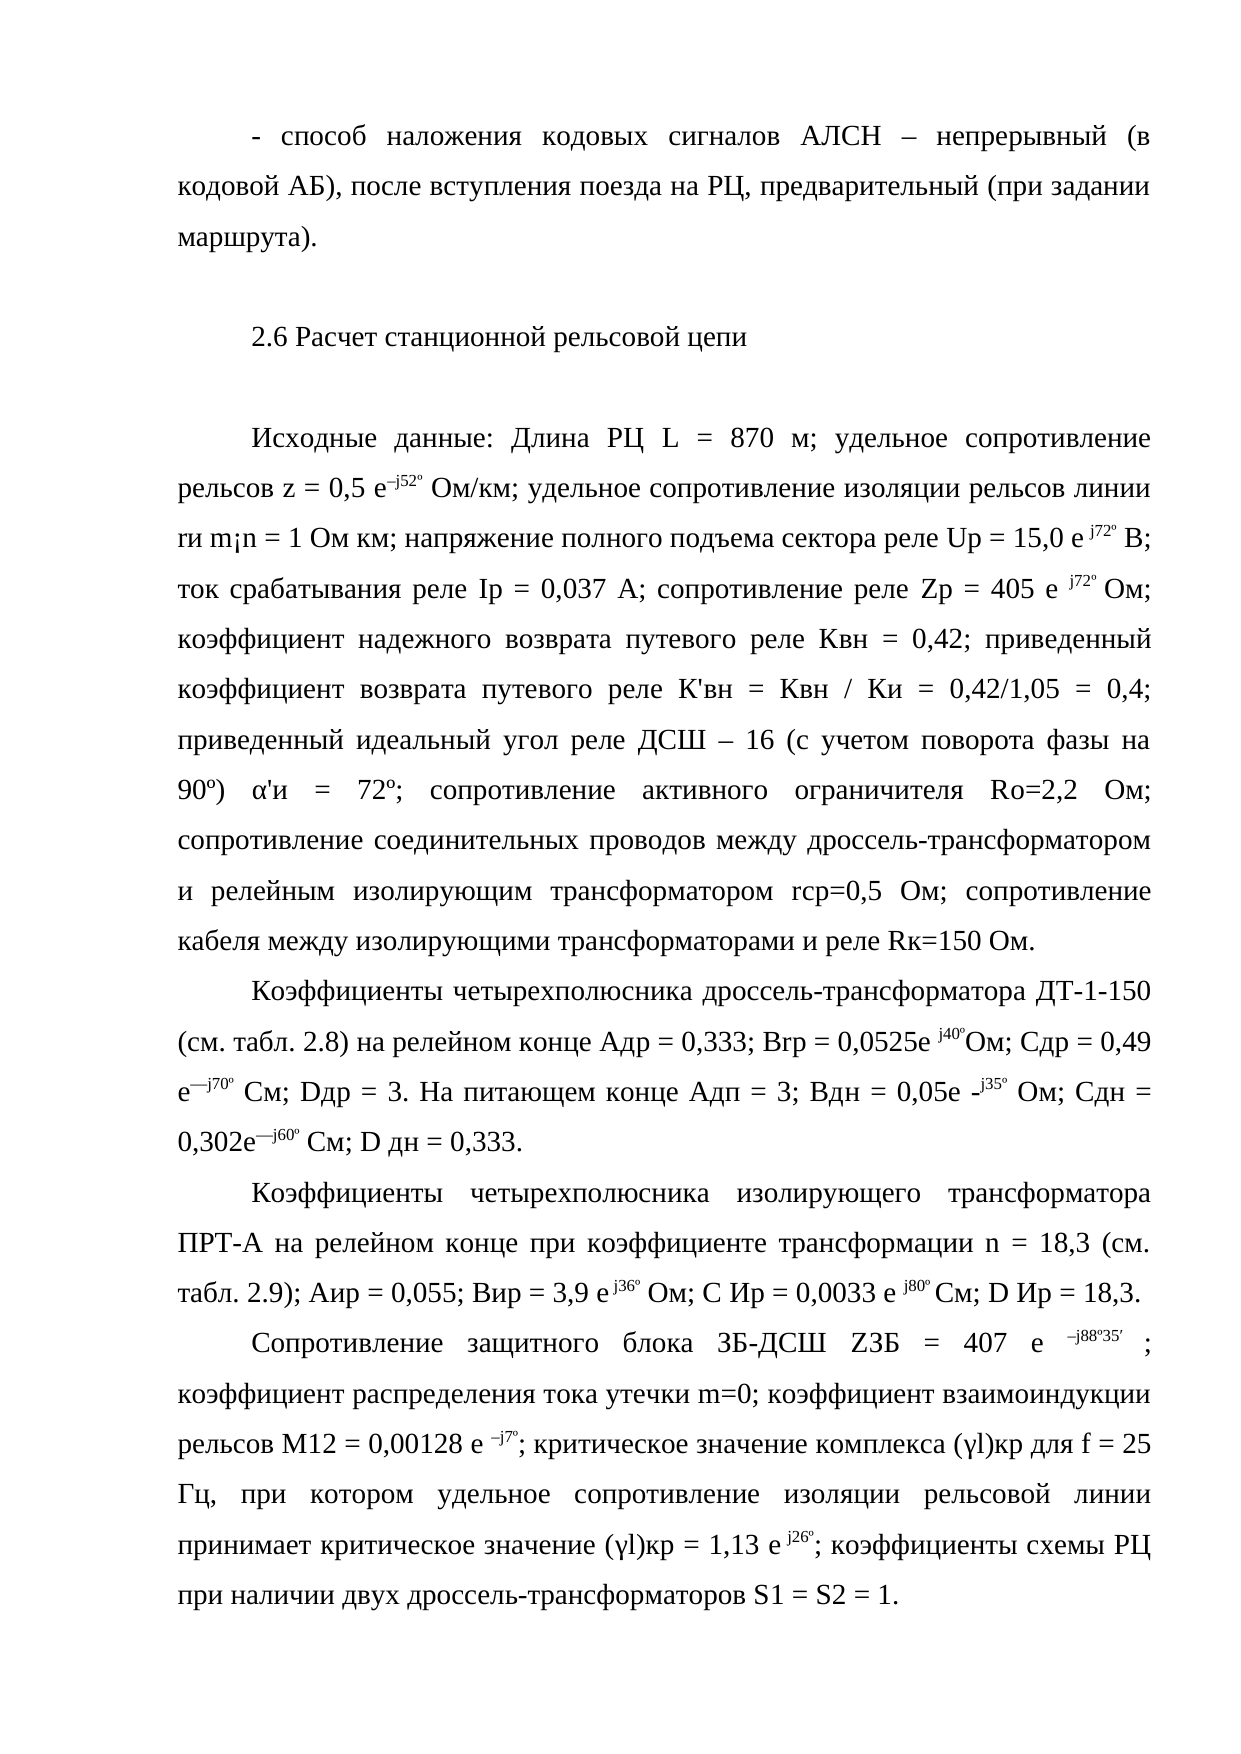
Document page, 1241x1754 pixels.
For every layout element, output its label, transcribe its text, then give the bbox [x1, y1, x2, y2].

text - способ наложения кодовых сигналов АЛСН – непрерывный (в кодовой АБ), после вступления поезда на РЦ, предварительный (при задании маршрута). [177, 118, 1152, 252]
list Коэффициенты четырехполюсника дроссель-трансформатора ДТ-1-150 (см. табл. 2.8) на релейном конце Адр = 0,333; Вrр = 0,0525е j40ºОм; Сдр = 0,49 е—j70º См; Dдр = 3. На питающем конце Адп = 3; Вдн = 0,05е -j35º Ом; Сдн = 0,302е—j60º См; D дн = 0,333. [177, 973, 1152, 1158]
list Коэффициенты четырехполюсника изолирующего трансформатора ПРТ-А на релейном конце при коэффициенте трансформации n = 18,3 (см. табл. 2.9); Аир = 0,055; Вир = 3,9 е j36º Ом; С Ир = 0,0033 е j80º См; D Ир = 18,3. [177, 1175, 1152, 1309]
list Исходные данные: Длина РЦ L = ; удельное сопротивление рельсов z = 0,5 е–j52º Ом/км; удельное сопротивление изоляции рельсов линии rи m¡n = 1 Ом км; напряжение полного подъема сектора реле Uр = 15,0 е j72º В; ток срабатывания реле Iр = 0,037 А; сопротивление реле Zр = 405 е j72º Ом; коэффициент надежного возврата путевого реле Квн = 0,42; приведенный коэффициент возврата путевого реле К'вн = Квн / Ки = 0,42/1,05 = 0,4; приведенный идеальный угол реле ДСШ – 16 (с учетом поворота фазы на 90º) α'и = 72º; сопротивление активного ограничителя Rо=2,2 Ом; сопротивление соединительных проводов между дроссель-трансформатором и релейным изолирующим трансформатором rср=0,5 Ом; сопротивление кабеля между изолирующими трансформаторами и реле Rк=150 Ом. [177, 420, 1152, 957]
text 2.6 Расчет станционной рельсовой цепи [177, 319, 1152, 353]
list Сопротивление защитного блока ЗБ-ДСШ ZЗБ = 407 е –j88º35′ ; коэффициент распределения тока утечки m=0; коэффициент взаимоиндукции рельсов М12 = 0,00128 е –j7º; критическое значение комплекса (γl)кр для f = 25 Гц, при котором удельное сопротивление изоляции рельсовой линии принимает критическое значение (γl)кр = 1,13 е j26º; коэффициенты схемы РЦ при наличии двух дроссель-трансформаторов Ѕ1 = Ѕ2 = 1. [177, 1326, 1152, 1611]
